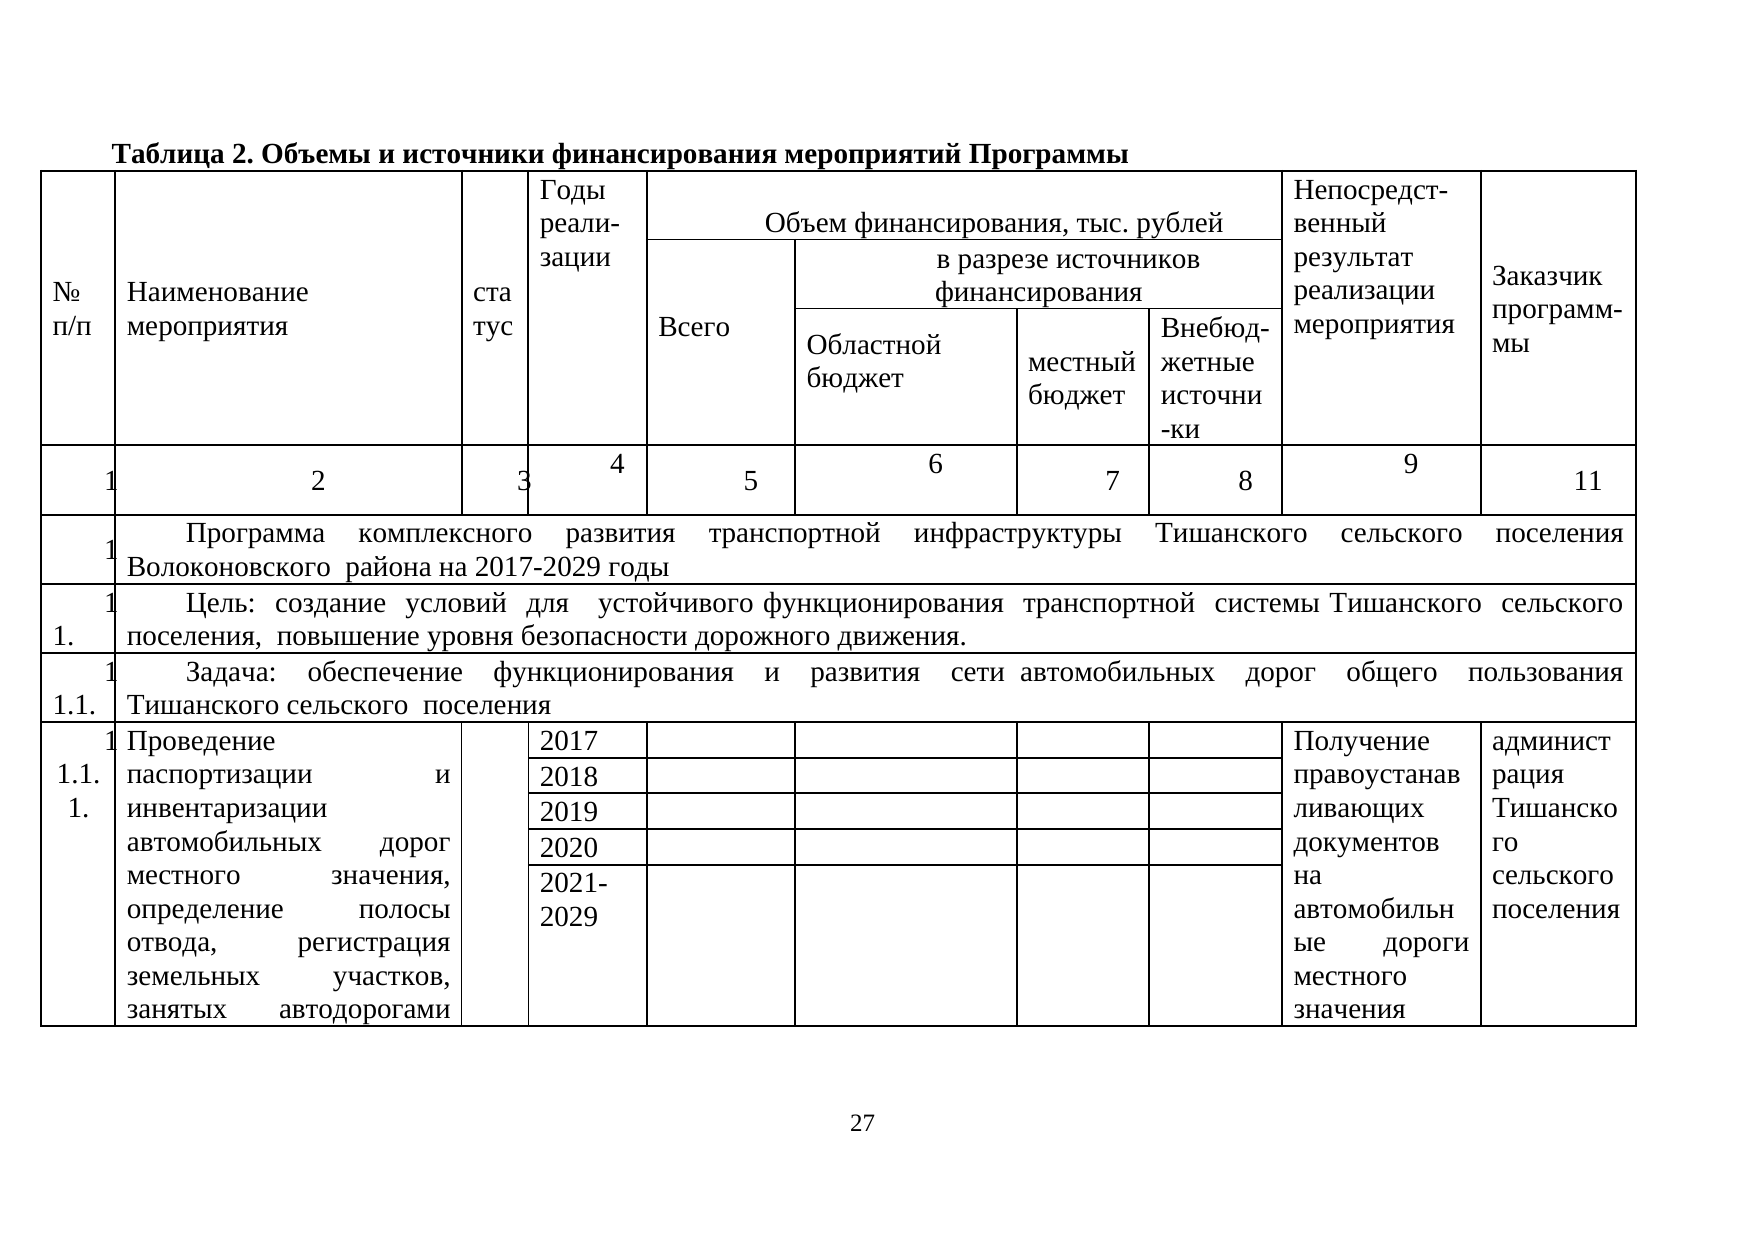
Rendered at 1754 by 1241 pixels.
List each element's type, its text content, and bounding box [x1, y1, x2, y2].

table_cell 2021- 2029 [529, 866, 646, 1025]
table_cell 11. [42, 585, 114, 652]
table_cell 2018 [529, 759, 646, 792]
table_cell [1150, 759, 1281, 792]
table_cell 3 [463, 446, 527, 513]
table_cell 1 [42, 446, 114, 513]
table_cell [796, 723, 1016, 757]
table_cell 11.1. [42, 654, 114, 721]
table_cell [1018, 759, 1148, 792]
table_cell [796, 866, 1016, 1025]
table_cell 2019 [529, 794, 646, 828]
table_cell [796, 794, 1016, 828]
table_cell Всего [648, 240, 794, 444]
table_cell [1150, 866, 1281, 1025]
table_cell [648, 723, 794, 757]
table_cell Непосредст-венный результат реализации мероприятия [1283, 172, 1480, 444]
table_cell [462, 723, 528, 1025]
table_cell [648, 794, 794, 828]
table_cell Задача: обеспечение функционирования и развития сети автомобильных дорог общего пользования Тишанского сельского поселения [116, 654, 1635, 721]
table_cell [1150, 723, 1281, 757]
table_cell 8 [1150, 446, 1281, 513]
table_cell [1018, 866, 1148, 1025]
table_cell 2020 [529, 830, 646, 863]
table_cell 1 [42, 516, 114, 583]
table_cell 6 [796, 446, 1016, 513]
table_cell Годы реали-зации [529, 172, 646, 444]
table_cell 9 [1283, 446, 1480, 513]
table_cell Цель: создание условий для устойчивого функционирования транспортной системы Тишанского сельского поселения, повышение уровня безопасности дорожного движения. [116, 585, 1635, 652]
table_cell [1018, 794, 1148, 828]
table_cell 7 [1018, 446, 1148, 513]
table_cell 2 [116, 446, 461, 513]
table_cell 4 [529, 446, 646, 513]
table_cell [1018, 830, 1148, 863]
table_cell в разрезе источников финансирования [796, 240, 1281, 308]
table_cell [648, 830, 794, 863]
table_cell [1150, 830, 1281, 863]
table_cell № п/п [42, 172, 114, 444]
table_cell Объем финансирования, тыс. рублей [648, 172, 1281, 239]
table_cell Областной бюджет [796, 309, 1016, 444]
table_cell [1018, 723, 1148, 757]
table_cell [1150, 794, 1281, 828]
table_cell Наименование мероприятия [116, 172, 461, 444]
table_cell Заказчик программ-мы [1482, 172, 1635, 444]
table_cell Получение правоустанавливающих документов на автомобильные дороги местного значения [1283, 723, 1480, 1025]
table_cell Проведение паспортизации и инвентаризации автомобильных дорог местного значения, определение полосы отвода, регистрация земельных участков, занятых автодорогами местного значения [116, 723, 461, 1025]
table_cell Программа комплексного развития транспортной инфраструктуры Тишанского сельского поселения Волоконовского района на 2017-2029 годы [116, 516, 1635, 583]
table_cell [648, 759, 794, 792]
table_cell [796, 830, 1016, 863]
table_cell администрация Тишанского сельского поселения [1482, 723, 1635, 1025]
table_cell 5 [648, 446, 794, 513]
table_cell статус [463, 172, 527, 444]
table_cell 2017 [529, 723, 646, 757]
table_header Таблица 2. Объемы и источники финансирования мероприятий Программы [41, 136, 1636, 170]
table_cell [648, 866, 794, 1025]
table_cell 11.1.1. [42, 723, 114, 1025]
table_cell [796, 759, 1016, 792]
table_cell местный бюджет [1018, 309, 1148, 444]
table_cell Внебюд-жетные источни-ки [1150, 309, 1281, 444]
table_cell 11 [1482, 446, 1635, 513]
